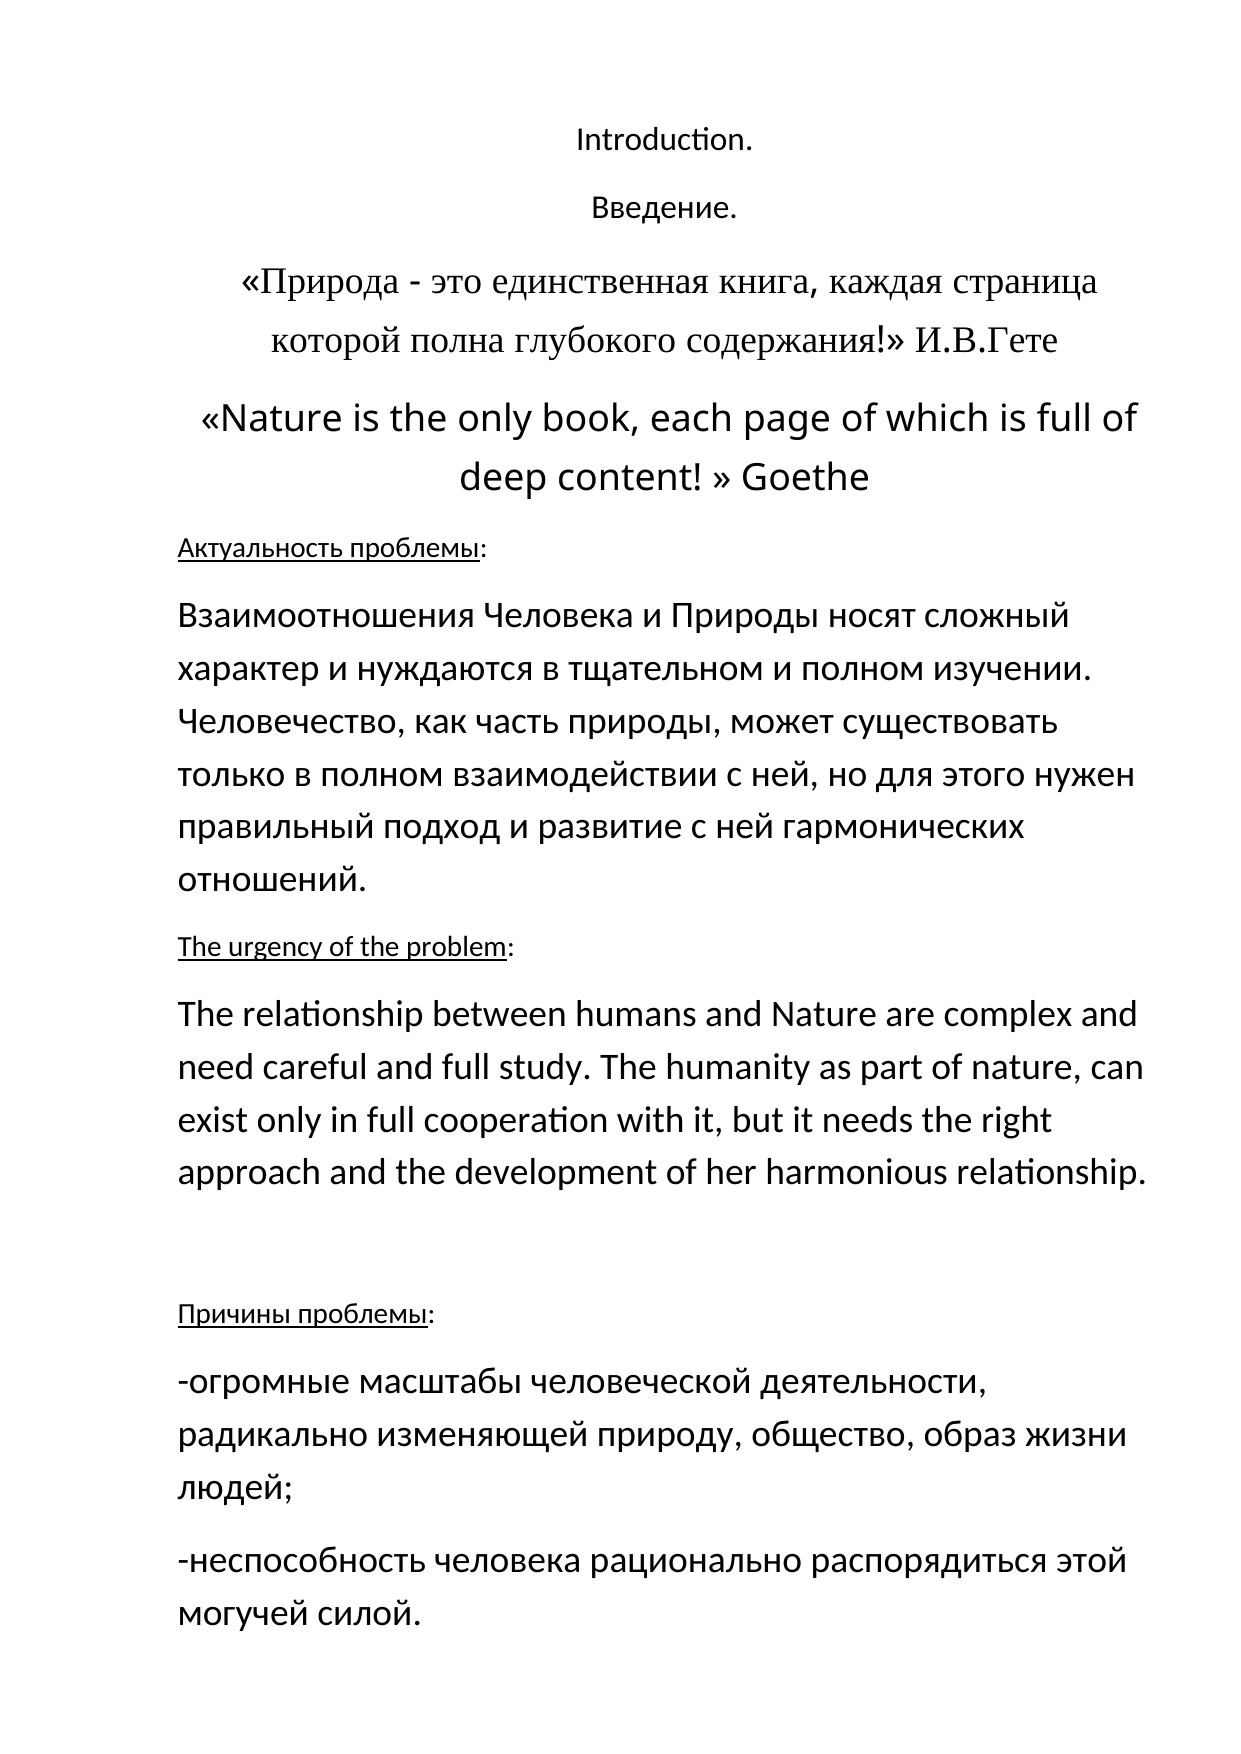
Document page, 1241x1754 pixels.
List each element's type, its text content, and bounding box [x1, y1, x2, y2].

text Актуальность проблемы: [177, 529, 1152, 565]
text The urgency of the problem: [177, 928, 1152, 964]
text Введение. [177, 186, 1152, 226]
text -огромные масштабы человеческой деятельности, радикально изменяющей природу, общество, образ жизни людей; [177, 1357, 1152, 1508]
text Introduction. [177, 118, 1152, 159]
text Взаимоотношения Человека и Природы носят сложный характер и нуждаются в тщательном и полном изучении. Человечество, как часть природы, может существовать только в полном взаимодействии с ней, но для этого нужен правильный подход и развитие с ней гармонических отношений. [177, 591, 1152, 901]
text The relationship between humans and Nature are complex and need careful and full study. The humanity as part of nature, can exist only in full cooperation with it, but it needs the right approach and the development of her harmonious relationship. [177, 990, 1152, 1194]
text Причины проблемы: [177, 1295, 1152, 1331]
text «Природа - это единственная книга, каждая страница которой полна глубокого содержания!» И.В.Гете [177, 253, 1152, 363]
text «Nature is the only book, each page of which is full of deep content! » Goethe [177, 391, 1152, 501]
text -неспособность человека рационально распорядиться этой могучей силой. [177, 1536, 1152, 1635]
